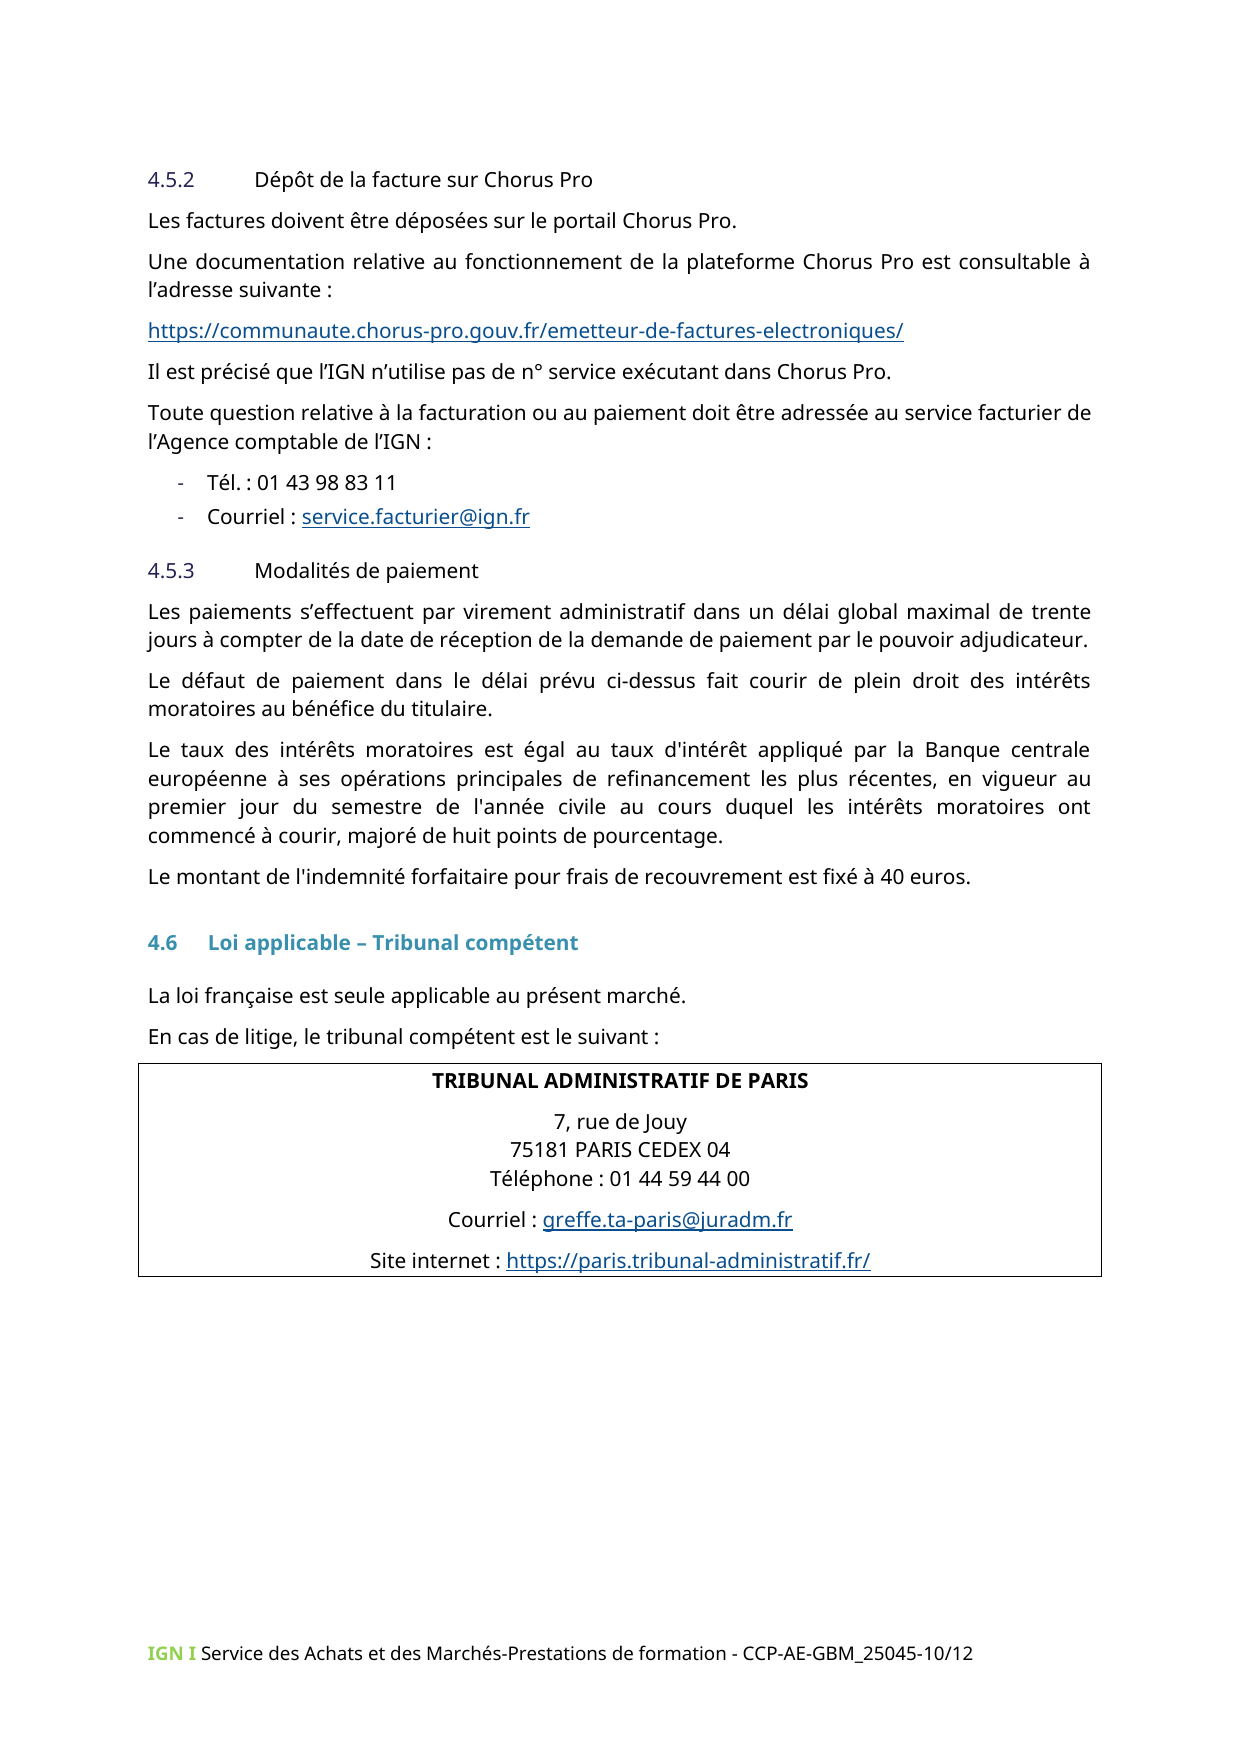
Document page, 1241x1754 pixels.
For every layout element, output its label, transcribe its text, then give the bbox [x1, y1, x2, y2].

text Site internet : https://paris.tribunal-administratif.fr/ [139, 1243, 1101, 1276]
subtitle Modalités de paiement [148, 556, 1092, 584]
text TRIBUNAL ADMINISTRATIF DE PARIS [139, 1064, 1101, 1094]
text Une documentation relative au fonctionnement de la plateforme Chorus Pro est consultable à l’adresse suivante : [148, 247, 1092, 304]
list En cas de litige, le tribunal compétent est le suivant : [148, 1022, 1092, 1051]
text Téléphone : 01 44 59 44 00 [148, 1164, 1092, 1192]
text Courriel : greffe.ta-paris@juradm.fr [139, 1202, 1101, 1233]
text Le montant de l'indemnité forfaitaire pour frais de recouvrement est fixé à 40 euros. [148, 862, 1092, 890]
text Le défaut de paiement dans le délai prévu ci-dessus fait courir de plein droit des intérêts moratoires au bénéfice du titulaire. [148, 666, 1092, 723]
list Tél. : 01 43 98 83 11 [177, 468, 1092, 496]
text La loi française est seule applicable au présent marché. [148, 981, 1092, 1009]
text 7, rue de Jouy [139, 1104, 1101, 1136]
text Les paiements s’effectuent par virement administratif dans un délai global maximal de trente jours à compter de la date de réception de la demande de paiement par le pouvoir adjudicateur. [148, 597, 1092, 654]
subtitle Dépôt de la facture sur Chorus Pro [148, 165, 1092, 194]
text 75181 PARIS CEDEX 04 [148, 1136, 1092, 1164]
text Il est précisé que l’IGN n’utilise pas de n° service exécutant dans Chorus Pro. [148, 357, 1092, 386]
text Le taux des intérêts moratoires est égal au taux d'intérêt appliqué par la Banque centrale européenne à ses opérations principales de refinancement les plus récentes, en vigueur au premier jour du semestre de l'année civile au cours duquel les intérêts moratoires ont commencé à courir, majoré de huit points de pourcentage. [148, 736, 1092, 849]
text Les factures doivent être déposées sur le portail Chorus Pro. [148, 206, 1092, 234]
list Toute question relative à la facturation ou au paiement doit être adressée au service facturier de l’Agence comptable de l’IGN : [148, 398, 1092, 455]
text https://communaute.chorus-pro.gouv.fr/emetteur-de-factures-electroniques/ [148, 316, 1092, 345]
subtitle Loi applicable – Tribunal compétent [148, 928, 1092, 956]
list Courriel : service.facturier@ign.fr [177, 502, 1092, 531]
